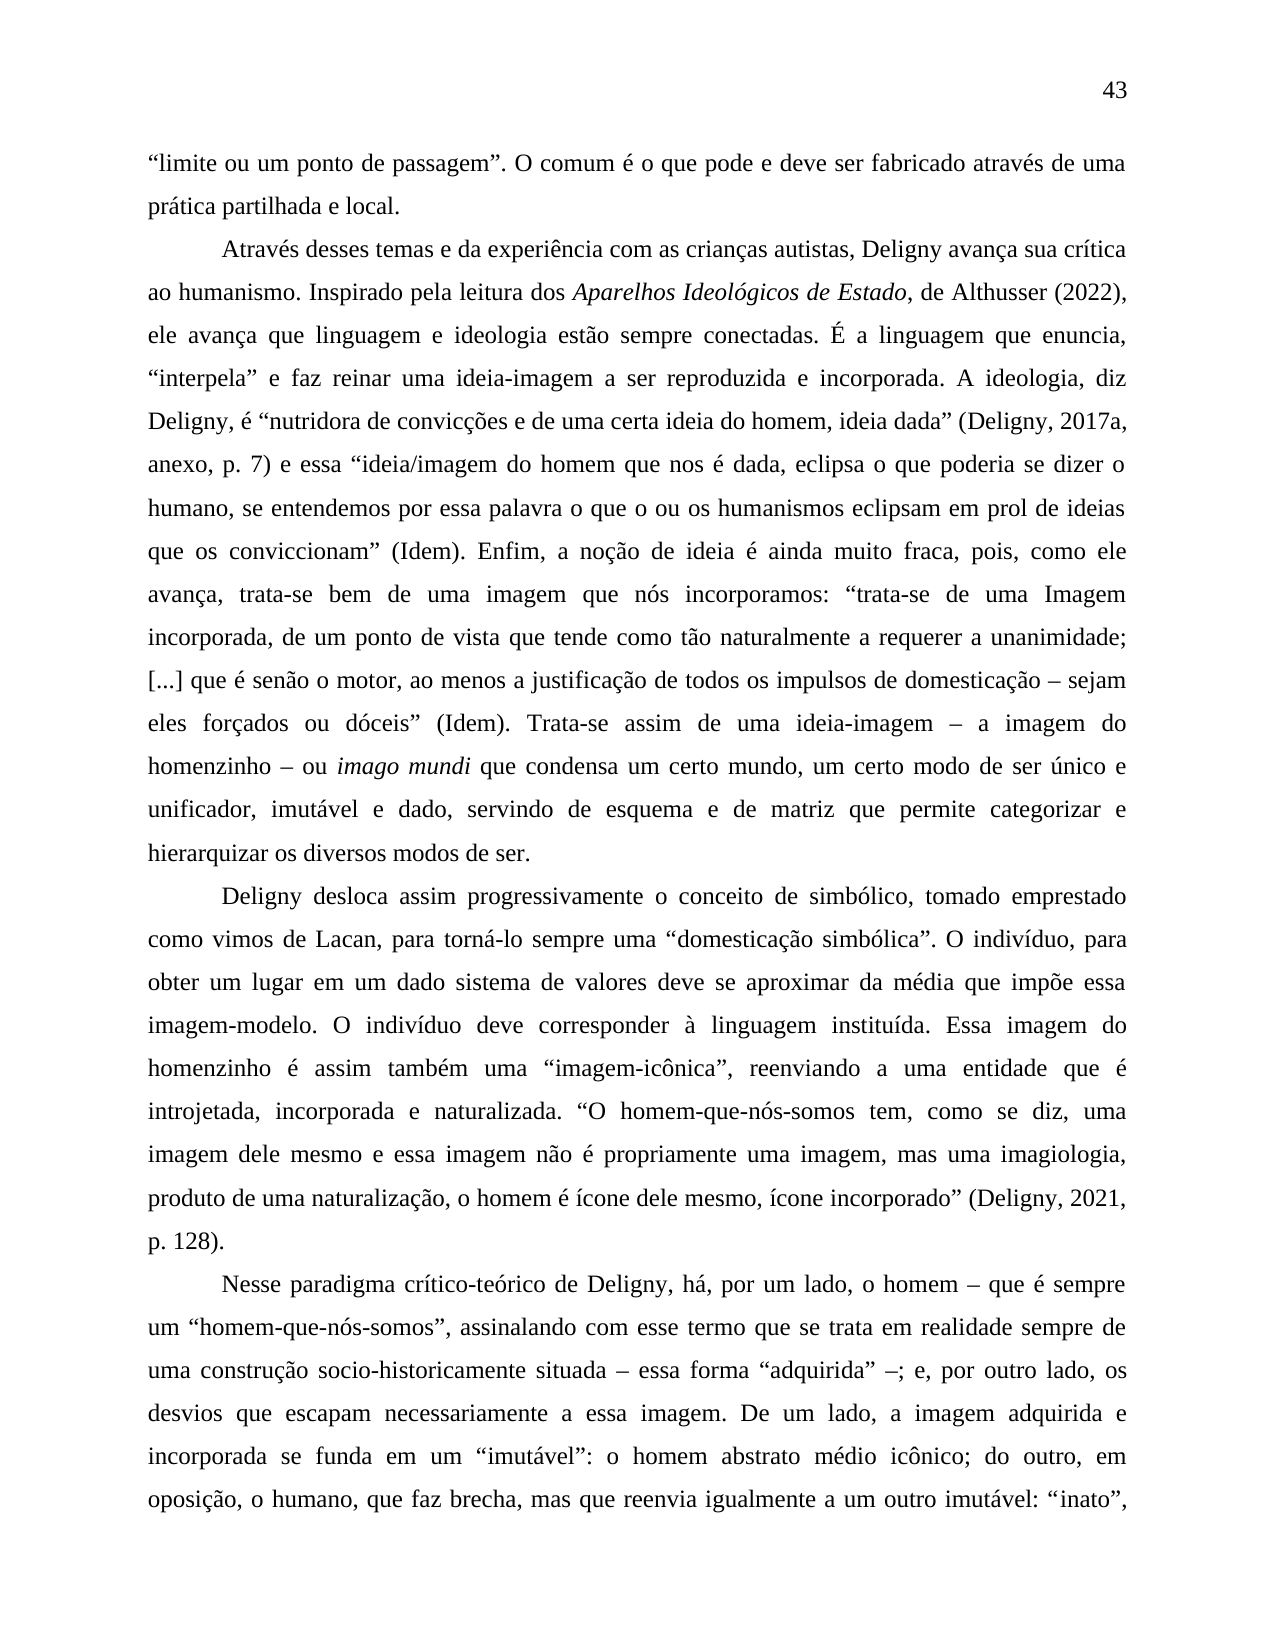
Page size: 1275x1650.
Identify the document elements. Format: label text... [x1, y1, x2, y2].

text Através desses temas e da experiência com as crianças autistas, Deligny avança sua crítica ao humanismo. Inspirado pela leitura dos Aparelhos Ideológicos de Estado, de Althusser (2022), ele avança que linguagem e ideologia estão sempre conectadas. É a linguagem que enuncia, “interpela” e faz reinar uma ideia-imagem a ser reproduzida e incorporada. A ideologia, diz Deligny, é “nutridora de convicções e de uma certa ideia do homem, ideia dada” (Deligny, 2017a, anexo, p. 7) e essa “ideia/imagem do homem que nos é dada, eclipsa o que poderia se dizer o humano, se entendemos por essa palavra o que o ou os humanismos eclipsam em prol de ideias que os conviccionam” (Idem). Enfim, a noção de ideia é ainda muito fraca, pois, como ele avança, trata-se bem de uma imagem que nós incorporamos: “trata-se de uma Imagem incorporada, de um ponto de vista que tende como tão naturalmente a requerer a unanimidade; [...] que é senão o motor, ao menos a justificação de todos os impulsos de domesticação – sejam eles forçados ou dóceis” (Idem). Trata-se assim de uma ideia-imagem – a imagem do homenzinho – ou imago mundi que condensa um certo mundo, um certo modo de ser único e unificador, imutável e dado, servindo de esquema e de matriz que permite categorizar e hierarquizar os diversos modos de ser. [148, 234, 1127, 866]
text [148, 1269, 1127, 1513]
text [148, 148, 1127, 219]
text Deligny desloca assim progressivamente o conceito de simbólico, tomado emprestado como vimos de Lacan, para torná-lo sempre uma “domesticação simbólica”. O indivíduo, para obter um lugar em um dado sistema de valores deve se aproximar da média que impõe essa imagem-modelo. O indivíduo deve corresponder à linguagem instituída. Essa imagem do homenzinho é assim também uma “imagem-icônica”, reenviando a uma entidade que é introjetada, incorporada e naturalizada. “O homem-que-nós-somos tem, como se diz, uma imagem dele mesmo e essa imagem não é propriamente uma imagem, mas uma imagiologia, produto de uma naturalização, o homem é ícone dele mesmo, ícone incorporado” (Deligny, 2021, p. 128). [148, 881, 1127, 1254]
